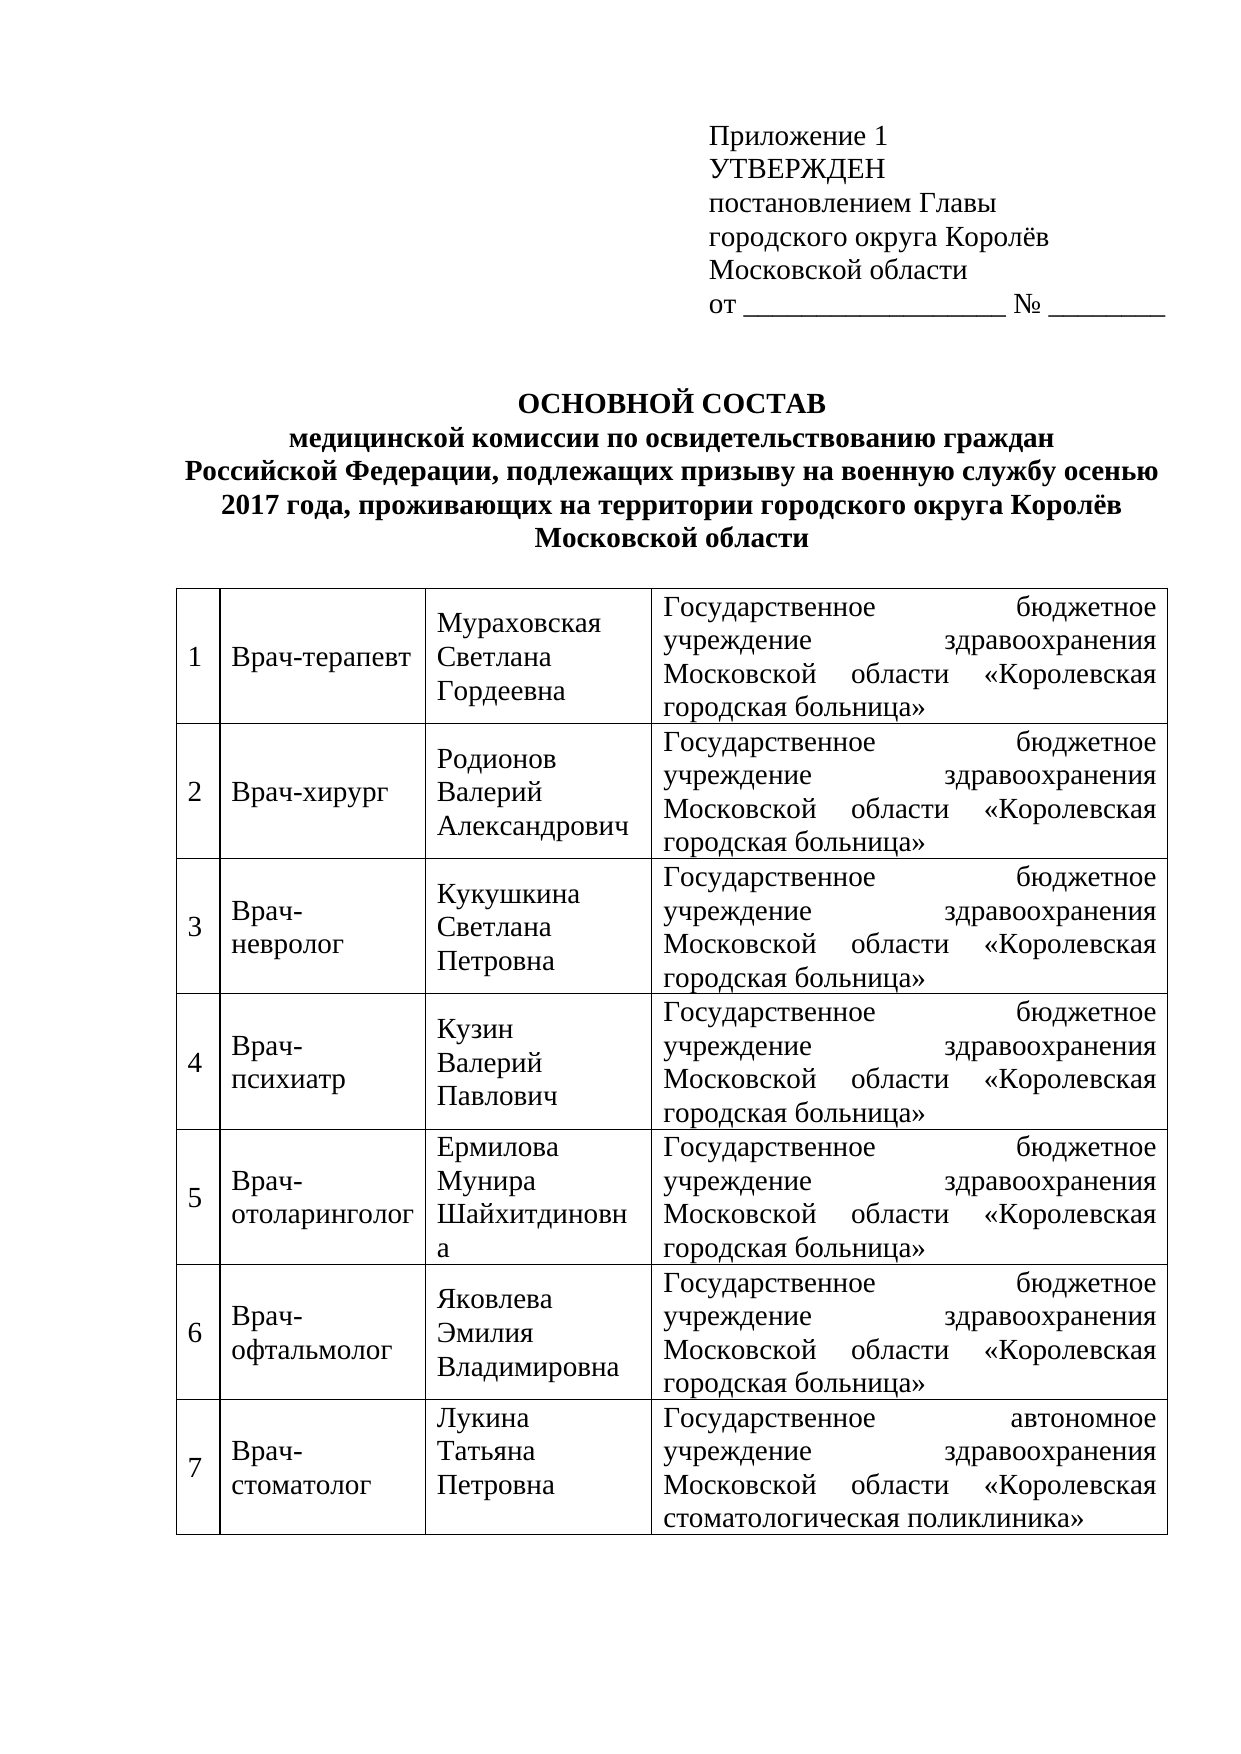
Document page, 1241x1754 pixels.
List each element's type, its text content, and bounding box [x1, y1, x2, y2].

text городского округа Королёв [709, 219, 1166, 252]
table_cell Врач-стоматолог [221, 1400, 425, 1534]
table_cell Государственное бюджетное учреждение здравоохранения Московской области «Королевская городская больница» [652, 1265, 1167, 1399]
table_cell 4 [177, 994, 219, 1128]
text Приложение 1 [709, 118, 1166, 152]
table_cell 6 [177, 1265, 219, 1399]
text постановлением Главы [709, 185, 1166, 219]
table_header Государственное бюджетное учреждение здравоохранения Московской области «Королевская городская больница» [652, 589, 1167, 723]
table_cell Государственное бюджетное учреждение здравоохранения Московской области «Королевская городская больница» [652, 859, 1167, 993]
table_cell Государственное бюджетное учреждение здравоохранения Московской области «Королевская городская больница» [652, 1130, 1167, 1264]
table_cell 5 [177, 1130, 219, 1264]
table_cell 2 [177, 724, 219, 858]
table_cell 3 [177, 859, 219, 993]
table_cell Врач-психиатр [221, 994, 425, 1128]
text УТВЕРЖДЕН [709, 152, 1166, 185]
text Московской области [709, 252, 1166, 286]
subtitle медицинской комиссии по освидетельствованию граждан [177, 420, 1166, 453]
table_cell 7 [177, 1400, 219, 1534]
table_cell Врач-невролог [221, 859, 425, 993]
table_cell Яковлева Эмилия Владимировна [426, 1265, 651, 1399]
subtitle ОСНОВНОЙ СОСТАВ [177, 386, 1166, 420]
table_cell Государственное бюджетное учреждение здравоохранения Московской области «Королевская городская больница» [652, 724, 1167, 858]
table_cell Врач-отоларинголог [221, 1130, 425, 1264]
table_cell Врач-офтальмолог [221, 1265, 425, 1399]
table_header 1 [177, 589, 219, 723]
table_cell Родионов Валерий Александрович [426, 724, 651, 858]
subtitle Российской Федерации, подлежащих призыву на военную службу осенью 2017 года, проживающих на территории городского округа Королёв Московской области [177, 453, 1166, 554]
table_cell Лукина Татьяна Петровна [426, 1400, 651, 1534]
table_cell Государственное автономное учреждение здравоохранения Московской области «Королевская стоматологическая поликлиника» [652, 1400, 1167, 1534]
table_cell Кукушкина Светлана Петровна [426, 859, 651, 993]
table_cell Кузин Валерий Павлович [426, 994, 651, 1128]
table_cell Врач-хирург [221, 724, 425, 858]
text от __________________ № ________ [709, 286, 1166, 319]
table_cell Государственное бюджетное учреждение здравоохранения Московской области «Королевская городская больница» [652, 994, 1167, 1128]
table_header Мураховская Светлана Гордеевна [426, 589, 651, 723]
table_cell Ермилова Мунира Шайхитдиновна [426, 1130, 651, 1264]
table_header Врач-терапевт [221, 589, 425, 723]
